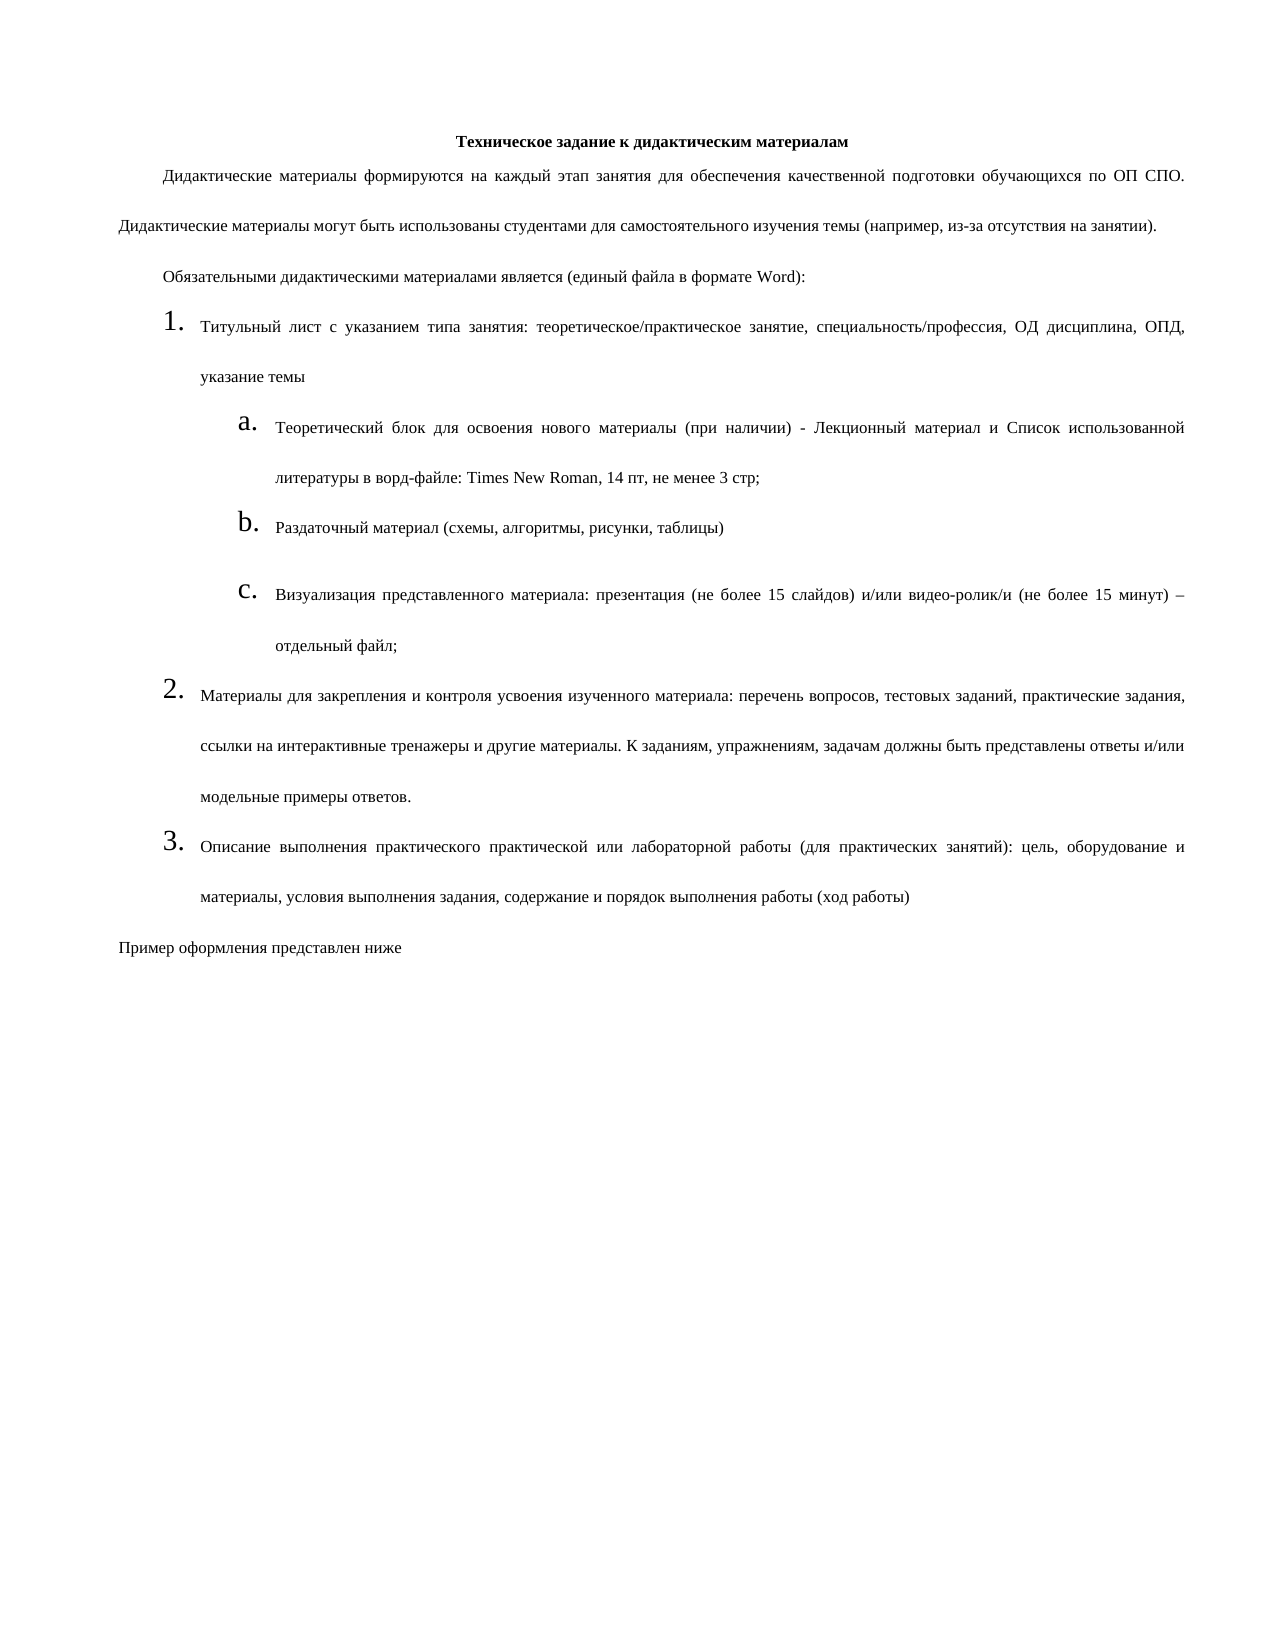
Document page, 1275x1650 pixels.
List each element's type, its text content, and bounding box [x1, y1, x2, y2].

text Дидактические материалы формируются на каждый этап занятия для обеспечения качественной подготовки обучающихся по ОП СПО. Дидактические материалы могут быть использованы студентами для самостоятельного изучения темы (например, из-за отсутствия на занятии). [118, 152, 1186, 236]
list Теоретический блок для освоения нового материалы (при наличии) - Лекционный материал и Список использованной литературы в ворд-файле: Times New Roman, 14 пт, не менее 3 стр; [238, 403, 1186, 487]
list Материалы для закрепления и контроля усвоения изученного материала: перечень вопросов, тестовых заданий, практические задания, ссылки на интерактивные тренажеры и другие материалы. К заданиям, упражнениям, задачам должны быть представлены ответы и/или модельные примеры ответов. [163, 672, 1186, 806]
text Пример оформления представлен ниже [118, 923, 1186, 957]
list Описание выполнения практического практической или лабораторной работы (для практических занятий): цель, оборудование и материалы, условия выполнения задания, содержание и порядок выполнения работы (ход работы) [163, 823, 1186, 906]
text Техническое задание к дидактическим материалам [118, 118, 1186, 152]
list Раздаточный материал (схемы, алгоритмы, рисунки, таблицы) [238, 504, 1186, 537]
list Визуализация представленного материала: презентация (не более 15 слайдов) и/или видео-ролик/и (не более 15 минут) – отдельный файл; [238, 571, 1186, 655]
text Обязательными дидактическими материалами является (единый файла в формате Word): [118, 252, 1186, 286]
list Титульный лист с указанием типа занятия: теоретическое/практическое занятие, специальность/профессия, ОД дисциплина, ОПД, указание темы [163, 303, 1186, 387]
